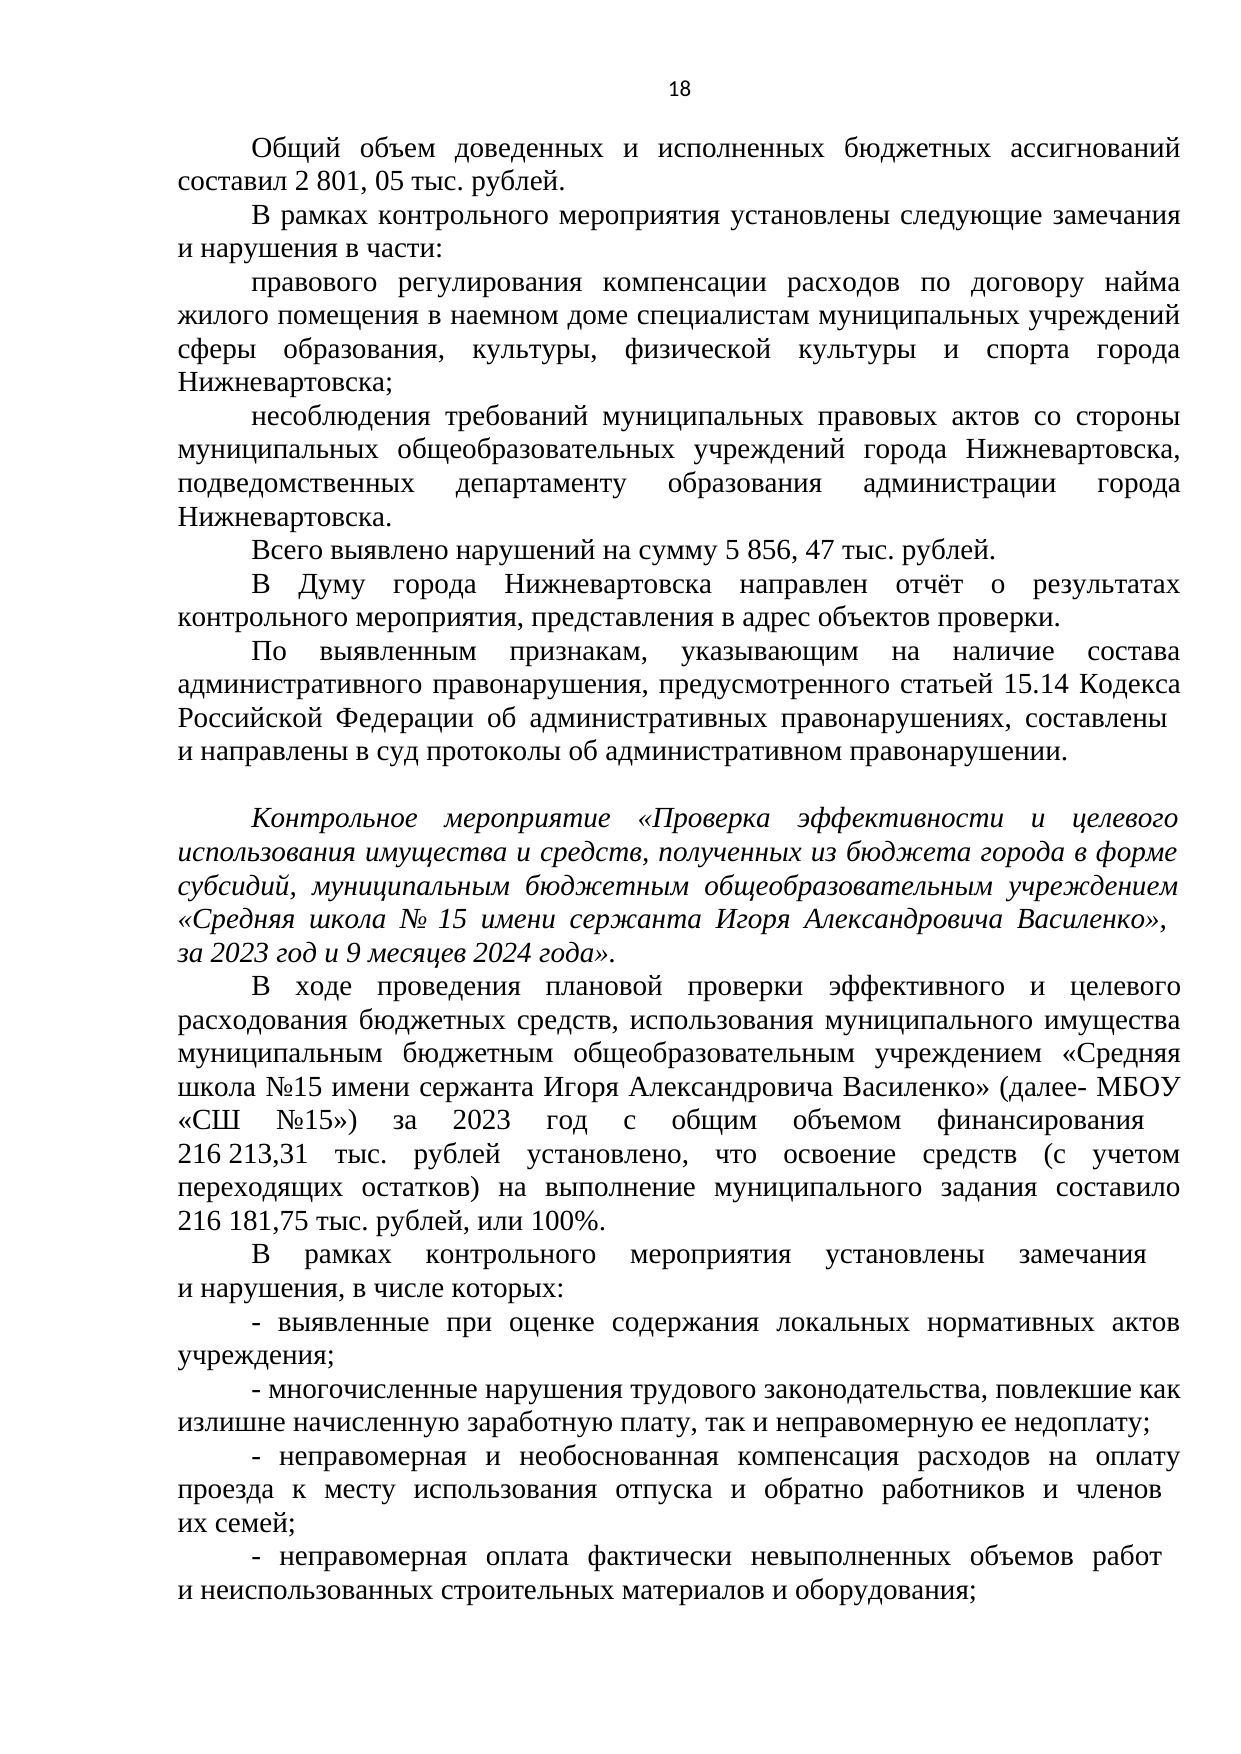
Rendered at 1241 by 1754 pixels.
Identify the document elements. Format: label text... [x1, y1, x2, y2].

text - многочисленные нарушения трудового законодательства, повлекшие как излишне начисленную заработную плату, так и неправомерную ее недоплату; [177, 1371, 1181, 1438]
text В ходе проведения плановой проверки эффективного и целевого расходования бюджетных средств, использования муниципального имущества муниципальным бюджетным общеобразовательным учреждением «Средняя школа №15 имени сержанта Игоря Александровича Василенко» (далее- МБОУ «СШ №15») за 2023 год с общим объемом финансирования 216 213,31 тыс. рублей установлено, что освоение средств (с учетом переходящих остатков) на выполнение муниципального задания составило 216 181,75 тыс. рублей, или 100%. [177, 968, 1181, 1237]
text В рамках контрольного мероприятия установлены замечания и нарушения, в числе которых: [177, 1237, 1181, 1304]
text В Думу города Нижневартовска направлен отчёт о результатах контрольного мероприятия, представления в адрес объектов проверки. [177, 566, 1181, 633]
text В рамках контрольного мероприятия установлены следующие замечания и нарушения в части: [177, 197, 1181, 264]
text - неправомерная и необоснованная компенсация расходов на оплату проезда к месту использования отпуска и обратно работников и членов их семей; [177, 1438, 1181, 1538]
text Контрольное мероприятие «Проверка эффективности и целевого использования имущества и средств, полученных из бюджета города в форме субсидий, муниципальным бюджетным общеобразовательным учреждением «Средняя школа № 15 имени сержанта Игоря Александровича Василенко», за 2023 год и 9 месяцев 2024 года». [177, 801, 1181, 968]
text Всего выявлено нарушений на сумму 5 856, 47 тыс. рублей. [177, 532, 1181, 566]
text - неправомерная оплата фактически невыполненных объемов работ и неиспользованных строительных материалов и оборудования; [177, 1538, 1181, 1606]
text По выявленным признакам, указывающим на наличие состава административного правонарушения, предусмотренного статьей 15.14 Кодекса Российской Федерации об административных правонарушениях, составлены и направлены в суд протоколы об административном правонарушении. [177, 633, 1181, 767]
text - выявленные при оценке содержания локальных нормативных актов учреждения; [177, 1304, 1181, 1371]
text несоблюдения требований муниципальных правовых актов со стороны муниципальных общеобразовательных учреждений города Нижневартовска, подведомственных департаменту образования администрации города Нижневартовска. [177, 398, 1181, 532]
list Общий объем доведенных и исполненных бюджетных ассигнований составил 2 801, 05 тыс. рублей. [177, 130, 1181, 197]
text правового регулирования компенсации расходов по договору найма жилого помещения в наемном доме специалистам муниципальных учреждений сферы образования, культуры, физической культуры и спорта города Нижневартовска; [177, 264, 1181, 398]
